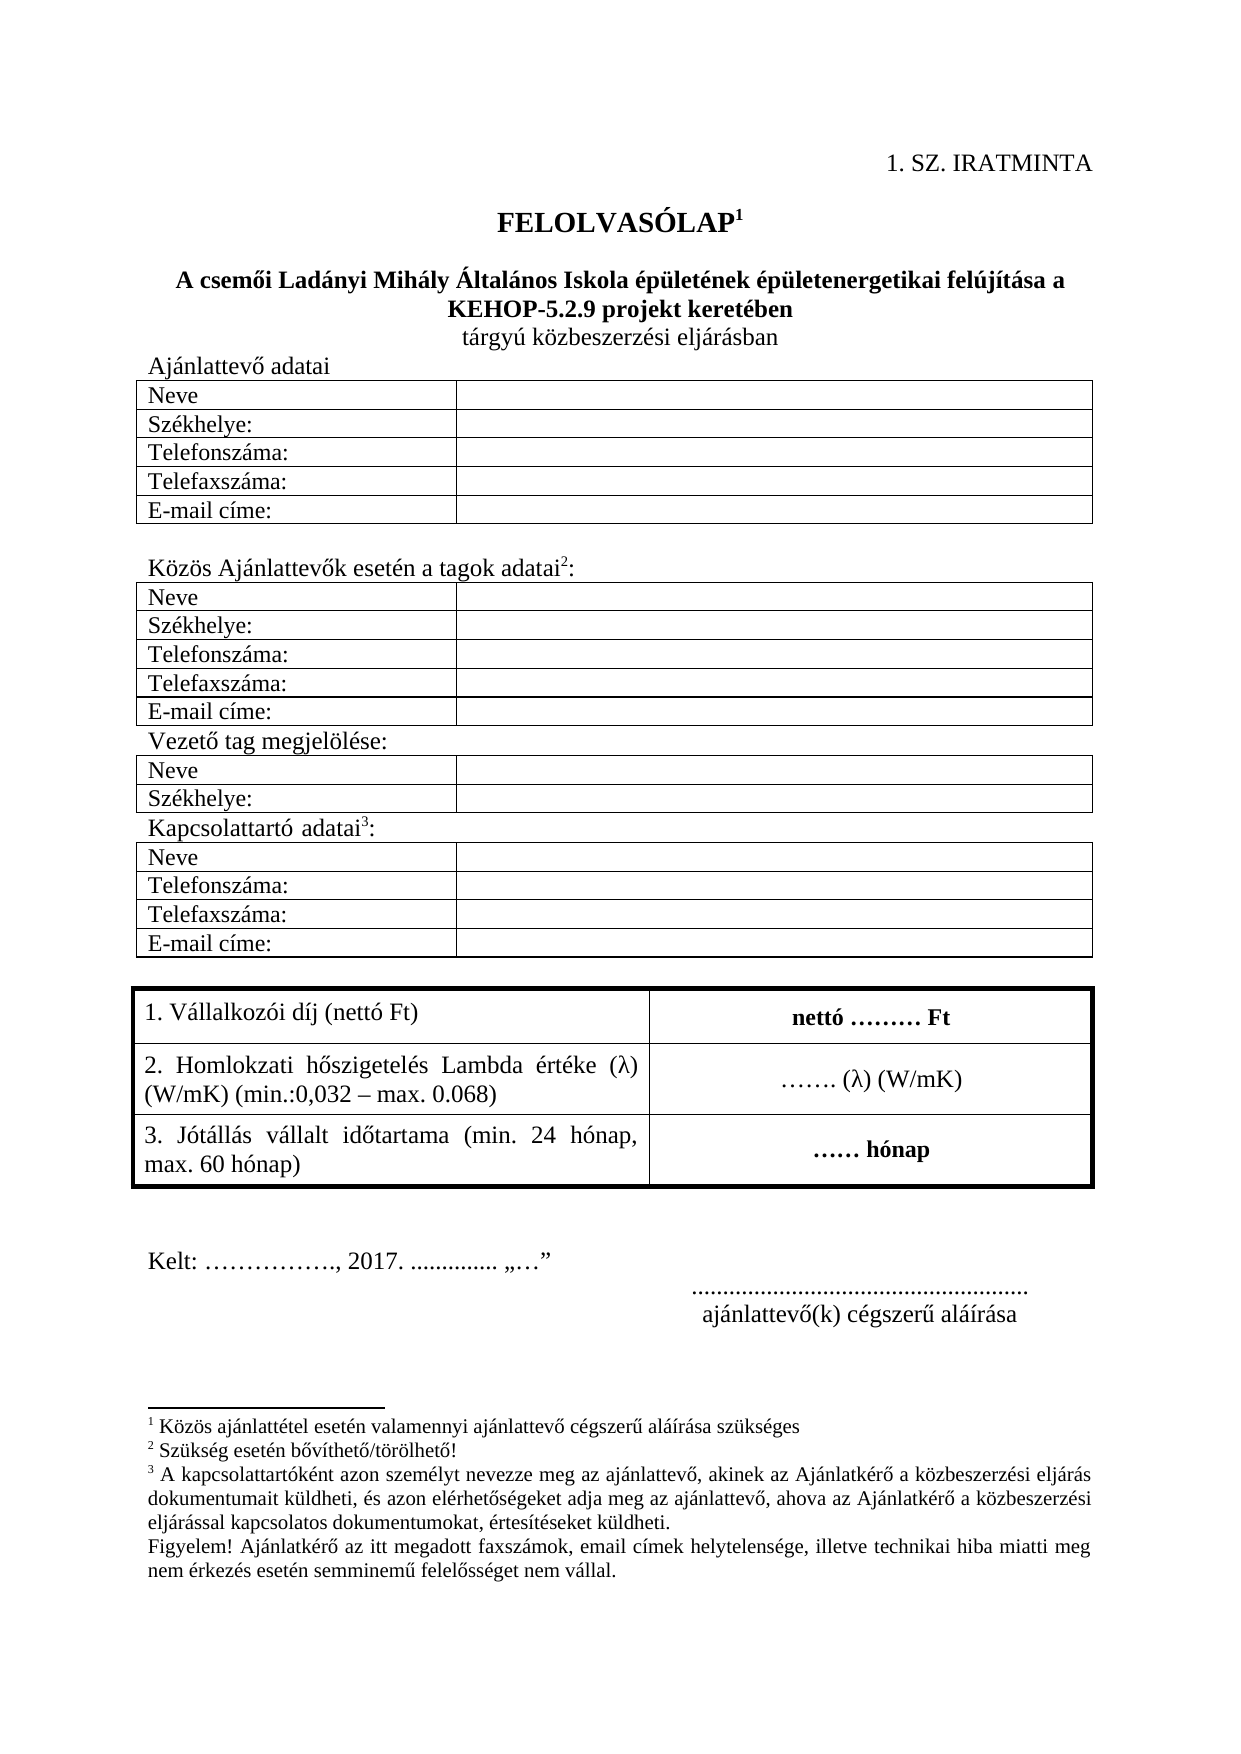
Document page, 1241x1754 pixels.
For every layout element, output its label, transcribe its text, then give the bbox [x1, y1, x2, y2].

table_header Neve [137, 756, 456, 783]
table_cell Székhelye: [137, 410, 456, 437]
table_cell [457, 640, 1092, 668]
text Vezető tag megjelölése: [148, 726, 1093, 755]
table_header [457, 843, 1092, 871]
table_header Neve [137, 381, 456, 409]
table_cell Telefaxszáma: [137, 467, 456, 494]
table_cell [457, 410, 1092, 437]
table_cell [457, 900, 1092, 928]
table_cell [457, 929, 1092, 956]
table_cell Székhelye: [137, 611, 456, 639]
text felolvasólap [148, 205, 1093, 239]
table_cell E-mail címe: [137, 698, 456, 725]
table_header Neve [137, 583, 456, 610]
text Kapcsolattartó adatai: [148, 813, 1093, 842]
table_cell [457, 496, 1092, 523]
table_cell [457, 467, 1092, 494]
table_cell Telefonszáma: [137, 640, 456, 668]
text ajánlattevő(k) cégszerű aláírása [148, 1299, 1093, 1328]
table_cell Telefonszáma: [137, 872, 456, 899]
table_header nettó ……… Ft [650, 991, 1090, 1043]
text Ajánlattevő adatai [148, 351, 1093, 380]
table_cell [457, 611, 1092, 639]
table_header [457, 756, 1092, 783]
table_cell [457, 785, 1092, 812]
table_cell [457, 872, 1092, 899]
text A csemői Ladányi Mihály Általános Iskola épületének épületenergetikai felújítása a KEHOP-5.2.9 projekt keretében [148, 265, 1093, 322]
table_cell [457, 669, 1092, 696]
table_cell ……. (λ) (W/mK) [650, 1044, 1090, 1114]
title 1. SZ. IRATMINTA [148, 148, 1093, 176]
table_cell Telefaxszáma: [137, 900, 456, 928]
table_header 1. Vállalkozói díj (nettó Ft) [135, 991, 649, 1043]
table_cell [457, 438, 1092, 466]
table_cell [457, 698, 1092, 725]
text Közös Ajánlattevők esetén a tagok adatai: [148, 553, 1093, 582]
text Kelt: ……………., 2017. .............. „…” [148, 1246, 1093, 1275]
table_header Neve [137, 843, 456, 871]
table_cell E-mail címe: [137, 496, 456, 523]
table_cell …… hónap [650, 1115, 1090, 1184]
table_cell E-mail címe: [137, 929, 456, 956]
table_cell 2. Homlokzati hőszigetelés Lambda értéke (λ) (W/mK) (min.:0,032 – max. 0.068) [135, 1044, 649, 1114]
table_cell Székhelye: [137, 785, 456, 812]
table_cell Telefonszáma: [137, 438, 456, 466]
table_header [457, 381, 1092, 409]
table_cell 3. Jótállás vállalt időtartama (min. 24 hónap, max. 60 hónap) [135, 1115, 649, 1184]
table_cell Telefaxszáma: [137, 669, 456, 696]
text tárgyú közbeszerzési eljárásban [148, 322, 1093, 351]
table_header [457, 583, 1092, 610]
